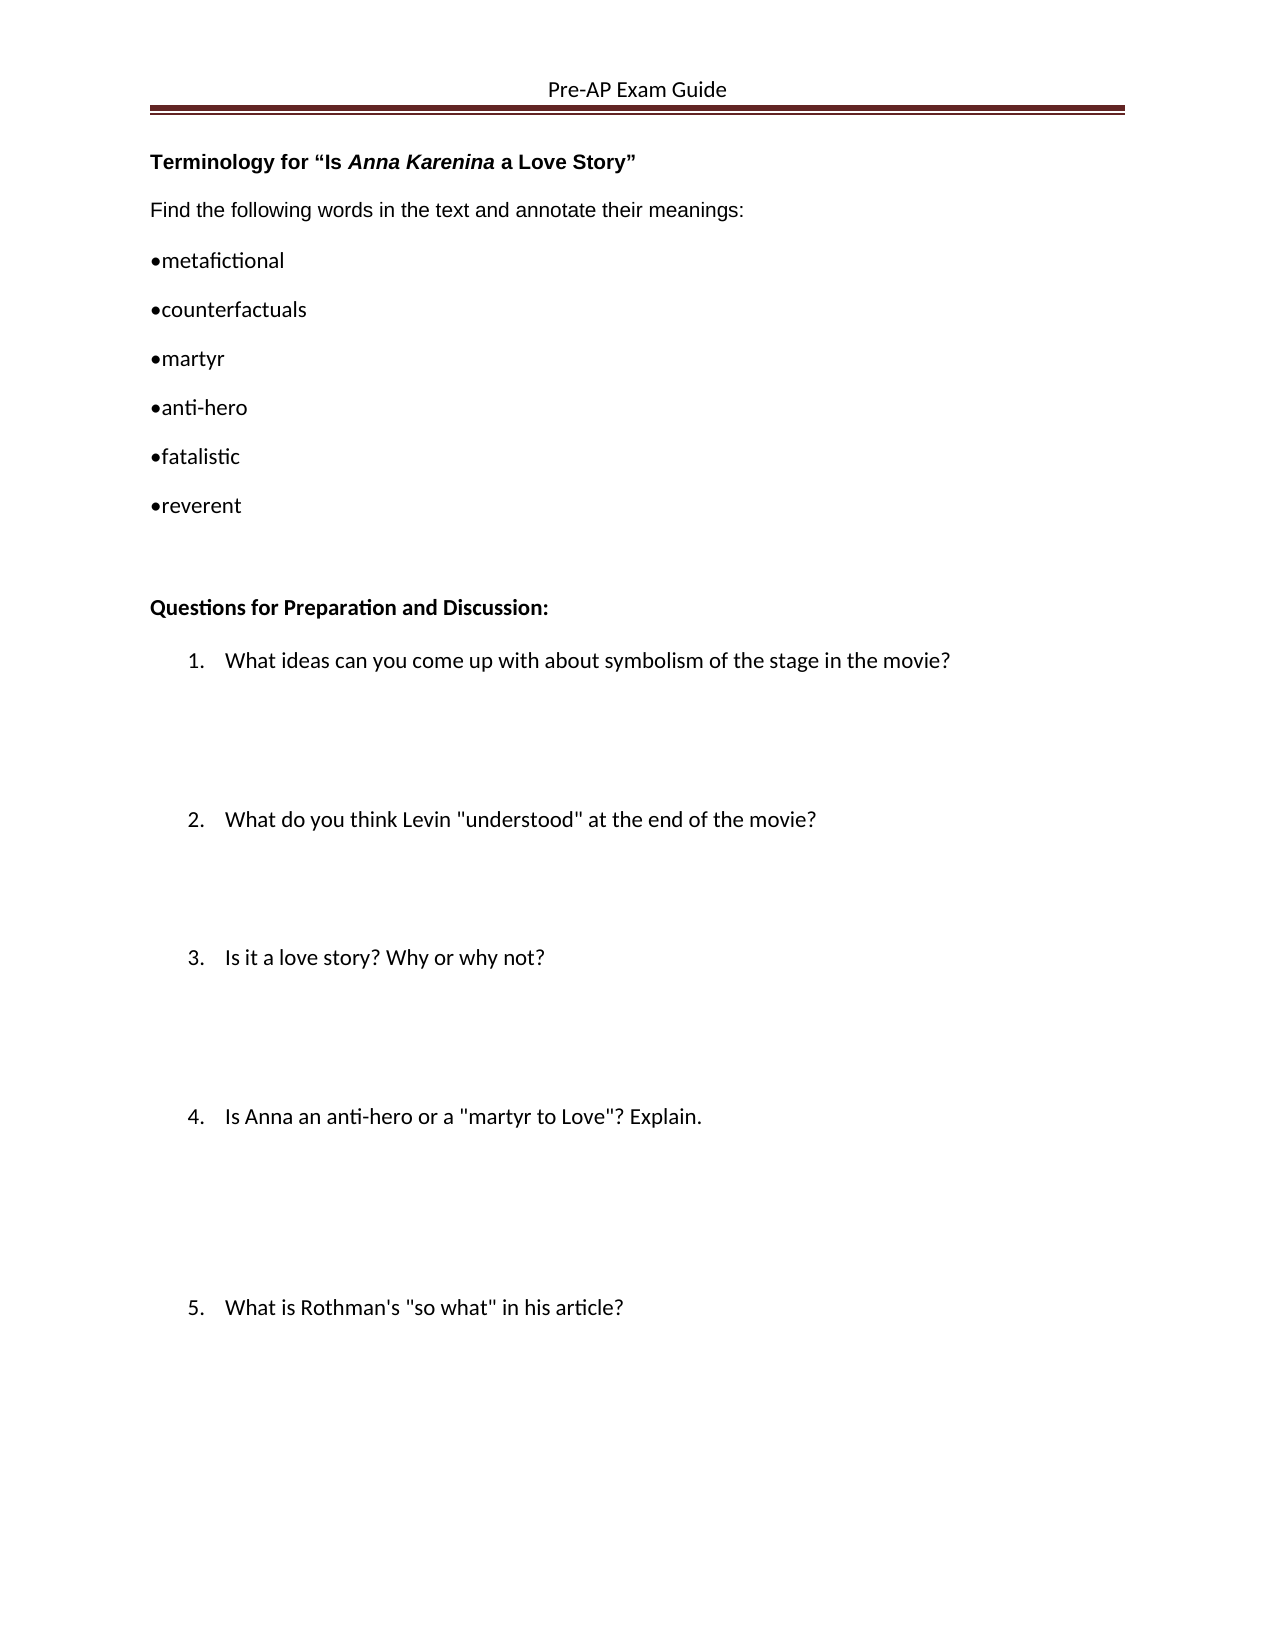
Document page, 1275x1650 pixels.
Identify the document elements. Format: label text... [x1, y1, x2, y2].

text •reverent [150, 491, 1125, 519]
list What ideas can you come up with about symbolism of the stage in the movie? [187, 646, 1125, 674]
list What do you think Levin "understood" at the end of the movie? [187, 805, 1125, 833]
list What is Rothman's "so what" in his article? [187, 1293, 1125, 1321]
list Is it a love story? Why or why not? [187, 943, 1125, 971]
text Questions for Preparation and Discussion: [150, 593, 1125, 621]
text •counterfactuals [150, 296, 1125, 323]
text Terminology for “Is Anna Karenina a Love Story” [150, 150, 1125, 174]
text •martyr [150, 344, 1125, 372]
text Find the following words in the text and annotate their meanings: [150, 198, 1125, 222]
text •anti-hero [150, 393, 1125, 421]
text •fatalistic [150, 442, 1125, 470]
list Is Anna an anti-hero or a "martyr to Love"? Explain. [187, 1102, 1125, 1130]
text •metafictional [150, 247, 1125, 275]
